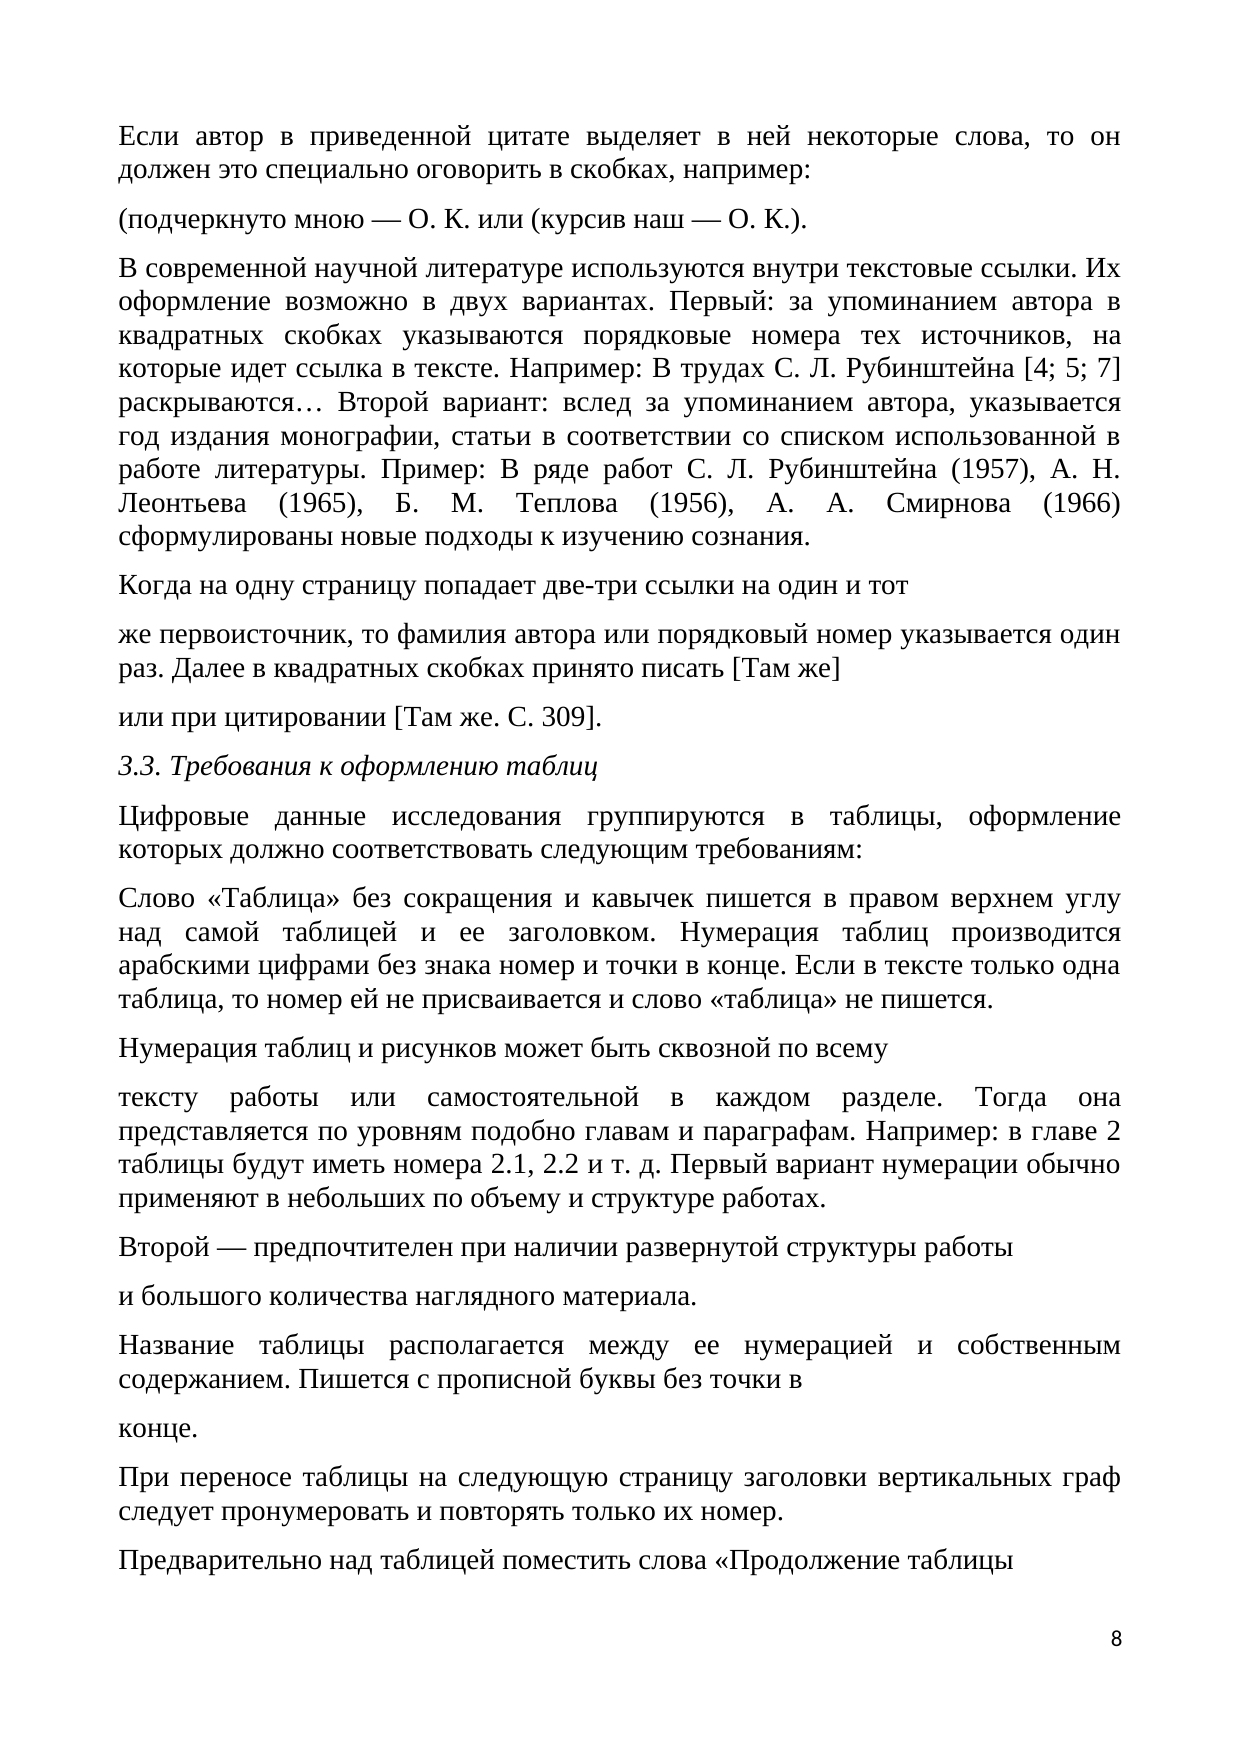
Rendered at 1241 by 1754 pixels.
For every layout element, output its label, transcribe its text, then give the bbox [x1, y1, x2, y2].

text При переносе таблицы на следующую страницу заголовки вертикальных граф следует пронумеровать и повторять только их номер. [118, 1459, 1122, 1526]
text Когда на одну страницу попадает две-три ссылки на один и тот [118, 567, 1122, 601]
text Если автор в приведенной цитате выделяет в ней некоторые слова, то он должен это специально оговорить в скобках, например: [118, 118, 1122, 185]
text Второй — предпочтителен при наличии развернутой структуры работы [118, 1229, 1122, 1263]
text Название таблицы располагается между ее нумерацией и собственным содержанием. Пишется с прописной буквы без точки в [118, 1327, 1122, 1394]
text (подчеркнуто мною — О. К. или (курсив наш — О. К.). [118, 201, 1122, 234]
text и большого количества наглядного материала. [118, 1278, 1122, 1312]
text или при цитировании [Там же. С. 309]. [118, 699, 1122, 733]
text Слово «Таблица» без сокращения и кавычек пишется в правом верхнем углу над самой таблицей и ее заголовком. Нумерация таблиц производится арабскими цифрами без знака номер и точки в конце. Если в тексте только одна таблица, то номер ей не присваивается и слово «таблица» не пишется. [118, 880, 1122, 1014]
text же первоисточник, то фамилия автора или порядковый номер указывается один раз. Далее в квадратных скобках принято писать [Там же] [118, 617, 1122, 684]
text тексту работы или самостоятельной в каждом разделе. Тогда она представляется по уровням подобно главам и параграфам. Например: в главе 2 таблицы будут иметь номера 2.1, 2.2 и т. д. Первый вариант нумерации обычно применяют в небольших по объему и структуре работах. [118, 1079, 1122, 1213]
text конце. [118, 1410, 1122, 1444]
text В современной научной литературе используются внутри текстовые ссылки. Их оформление возможно в двух вариантах. Первый: за упоминанием автора в квадратных скобках указываются порядковые номера тех источников, на которые идет ссылка в тексте. Например: В трудах С. Л. Рубинштейна [4; 5; 7] раскрываются… Второй вариант: вслед за упоминанием автора, указывается год издания монографии, статьи в соответствии со списком использованной в работе литературы. Пример: В ряде работ С. Л. Рубинштейна (1957), А. Н. Леонтьева (1965), Б. М. Теплова (1956), А. А. Смирнова (1966) сформулированы новые подходы к изучению сознания. [118, 250, 1122, 552]
text Предварительно над таблицей поместить слова «Продолжение таблицы [118, 1542, 1122, 1576]
text Цифровые данные исследования группируются в таблицы, оформление которых должно соответствовать следующим требованиям: [118, 798, 1122, 865]
text Нумерация таблиц и рисунков может быть сквозной по всему [118, 1030, 1122, 1064]
text 3.3. Требования к оформлению таблиц [118, 748, 1122, 782]
